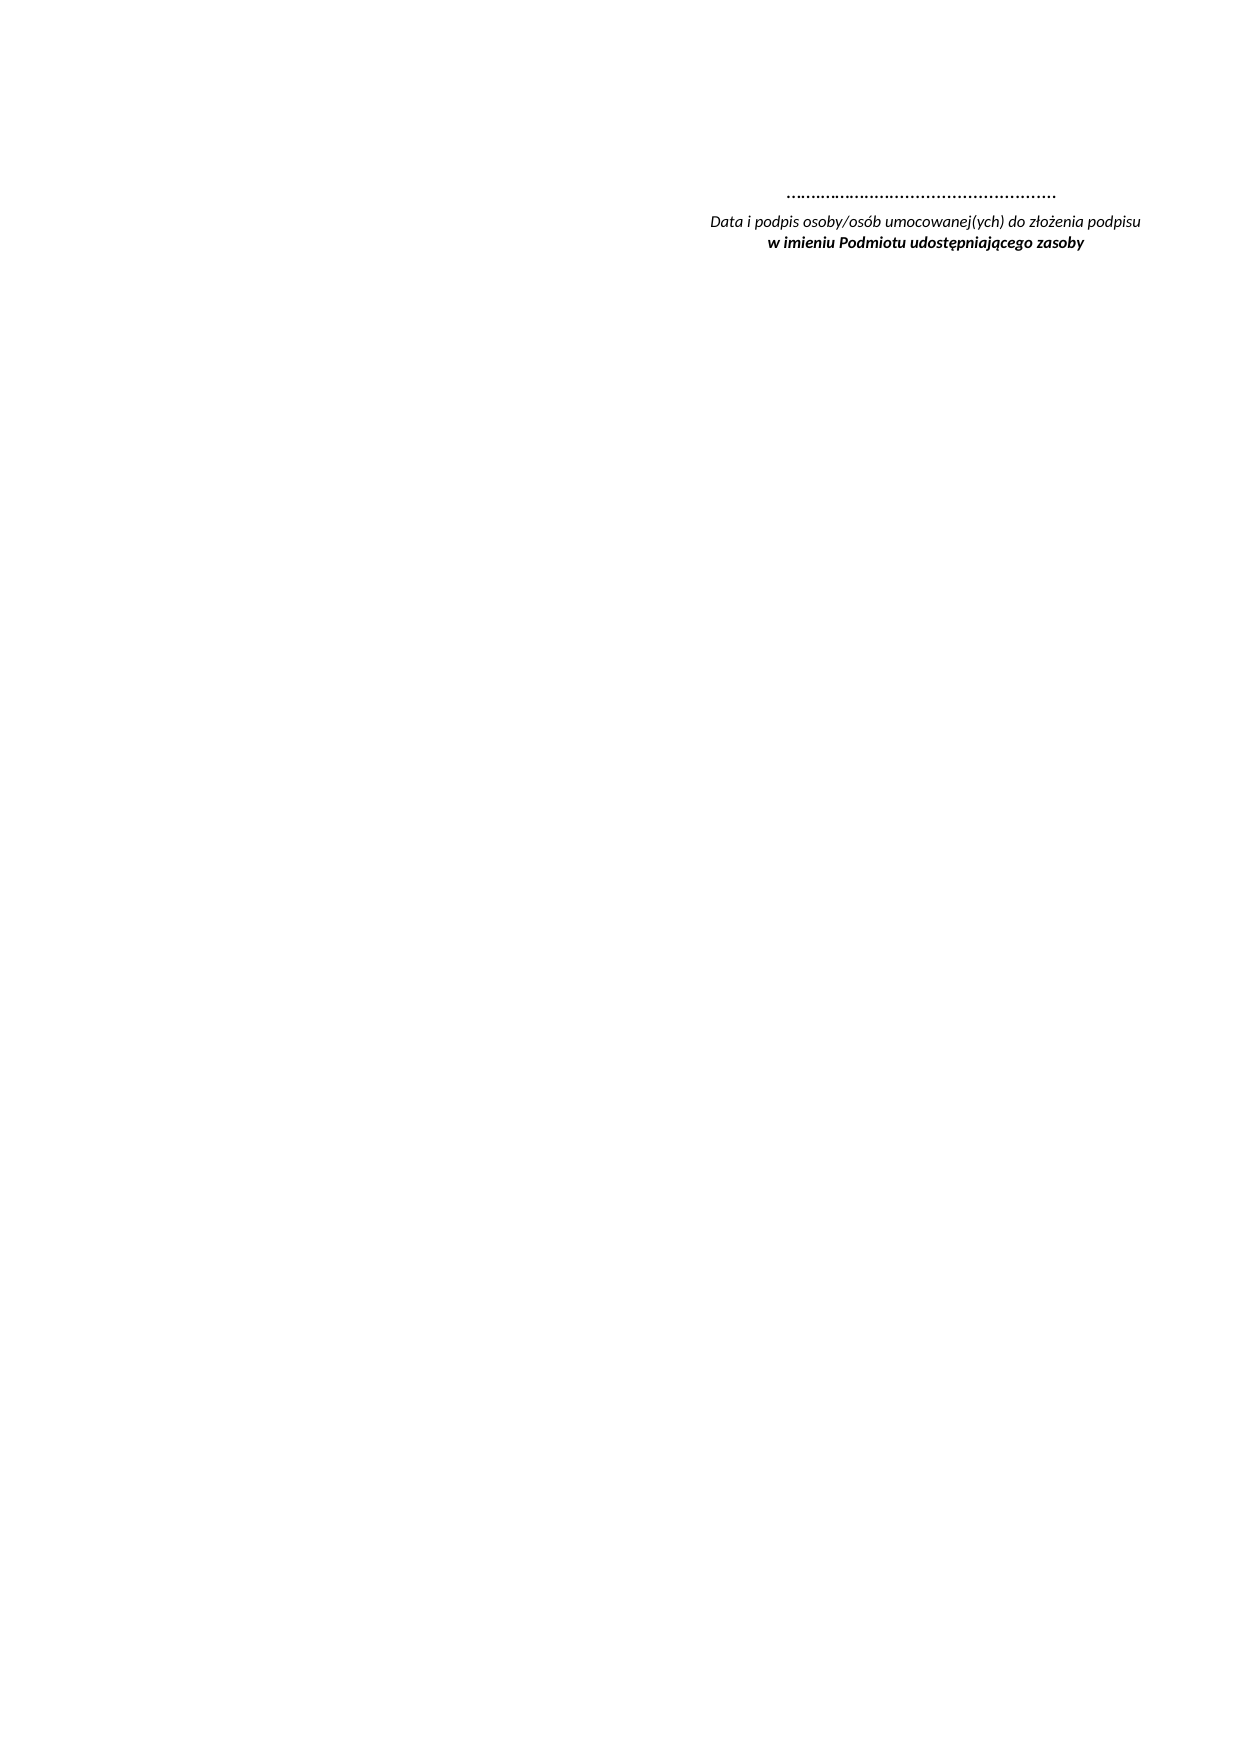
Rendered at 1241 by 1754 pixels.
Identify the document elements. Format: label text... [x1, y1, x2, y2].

text Data i podpis osoby/osób umocowanej(ych) do złożenia podpisu w imieniu Podmiotu udostępniającego zasoby [709, 212, 1144, 252]
text …….………..…................................ [118, 178, 1240, 203]
